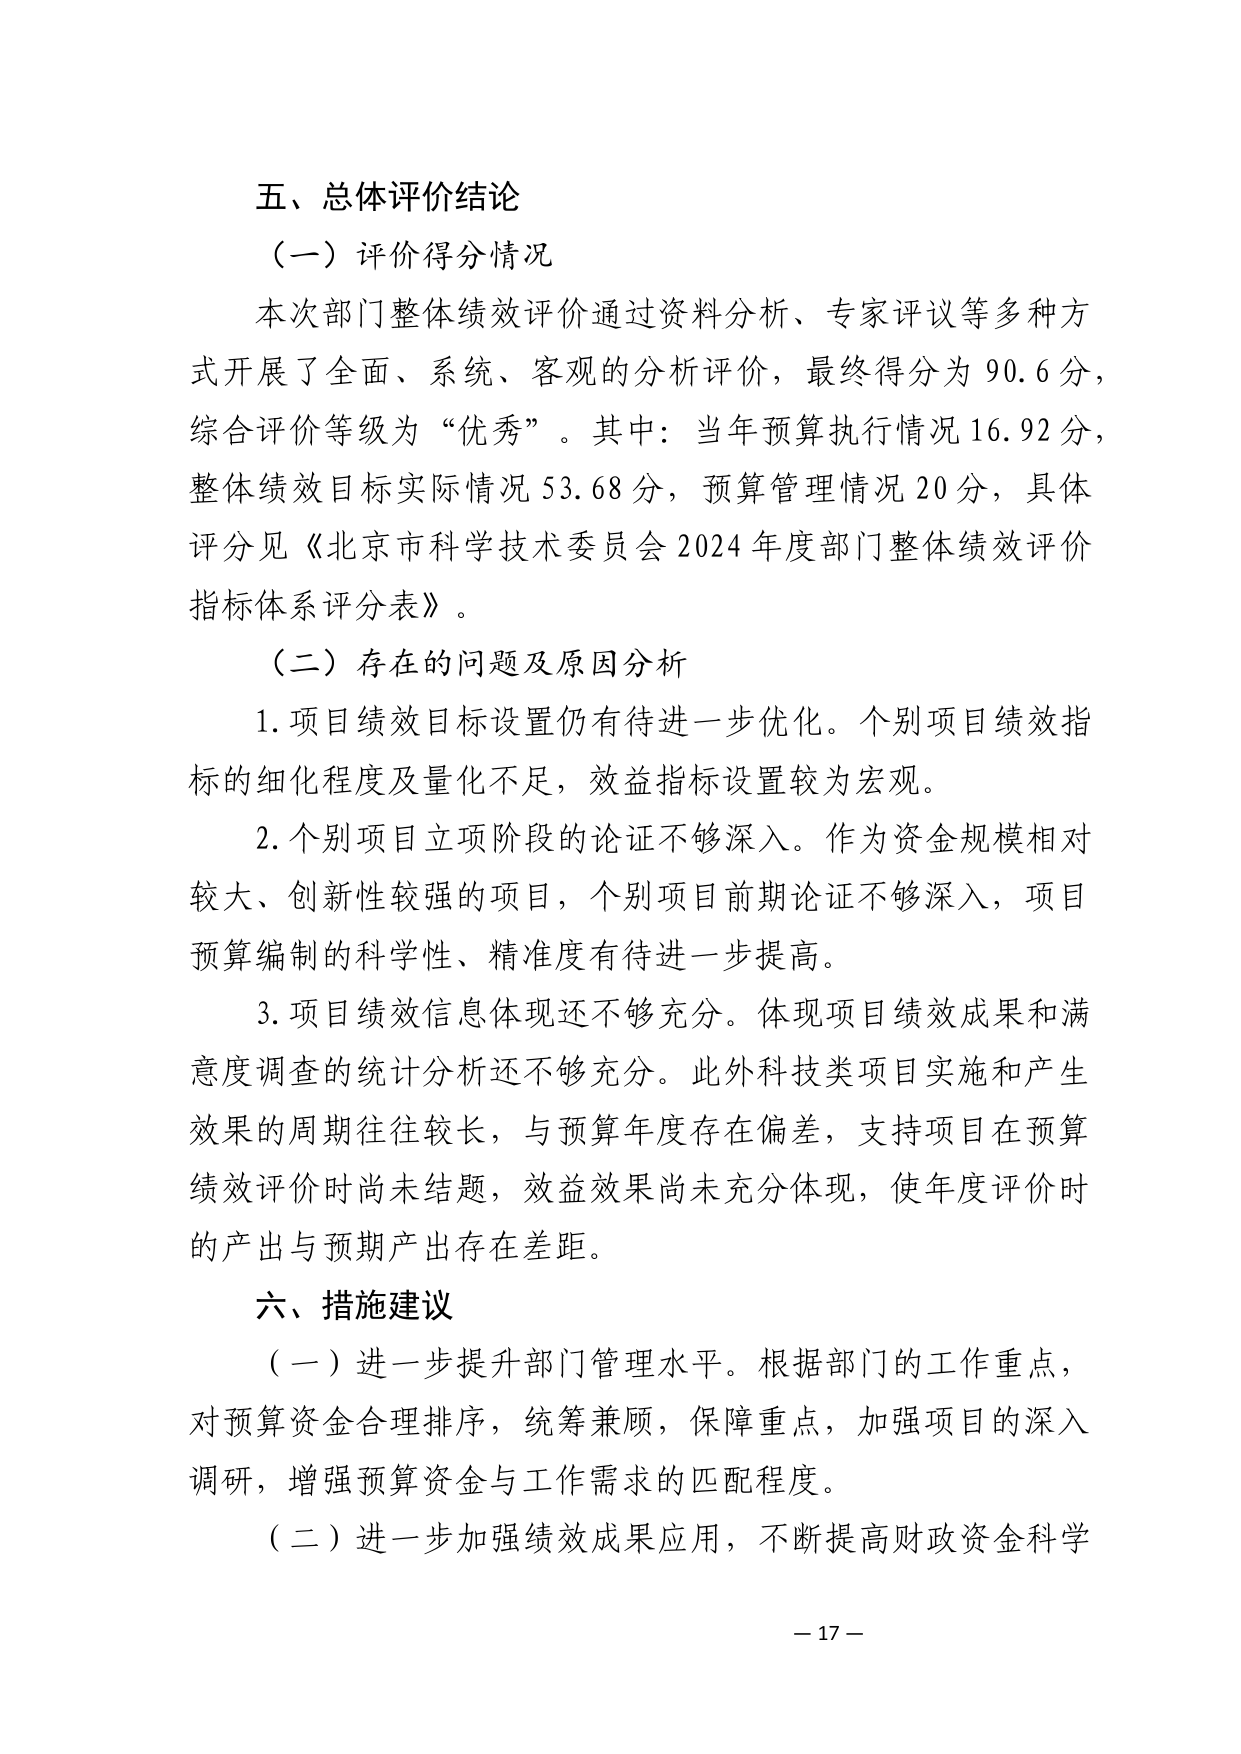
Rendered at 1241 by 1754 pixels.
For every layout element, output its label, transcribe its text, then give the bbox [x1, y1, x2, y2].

subtitle 六、措施建议 [187, 1270, 1093, 1329]
text 2.个别项目立项阶段的论证不够深入。作为资金规模相对较大、创新性较强的项目，个别项目前期论证不够深入，项目预算编制的科学性、精准度有待进一步提高。 [187, 804, 1093, 979]
text （二）存在的问题及原因分析 [187, 629, 1093, 687]
subtitle 五、总体评价结论 [187, 162, 1093, 220]
text （一）进一步提升部门管理水平。根据部门的工作重点，对预算资金合理排序，统筹兼顾，保障重点，加强项目的深入调研，增强预算资金与工作需求的匹配程度。 [187, 1329, 1093, 1504]
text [187, 1504, 1093, 1562]
text （一）评价得分情况 [187, 220, 1093, 279]
text 本次部门整体绩效评价通过资料分析、专家评议等多种方式开展了全面、系统、客观的分析评价，最终得分为90.6分，综合评价等级为“优秀”。其中：当年预算执行情况16.92分，整体绩效目标实际情况53.68分，预算管理情况20分，具体评分见《北京市科学技术委员会2024年度部门整体绩效评价指标体系评分表》。 [187, 279, 1093, 629]
text 1.项目绩效目标设置仍有待进一步优化。个别项目绩效指标的细化程度及量化不足，效益指标设置较为宏观。 [187, 687, 1093, 804]
text 3.项目绩效信息体现还不够充分。体现项目绩效成果和满意度调查的统计分析还不够充分。此外科技类项目实施和产生效果的周期往往较长，与预算年度存在偏差，支持项目在预算绩效评价时尚未结题，效益效果尚未充分体现，使年度评价时的产出与预期产出存在差距。 [187, 979, 1093, 1270]
